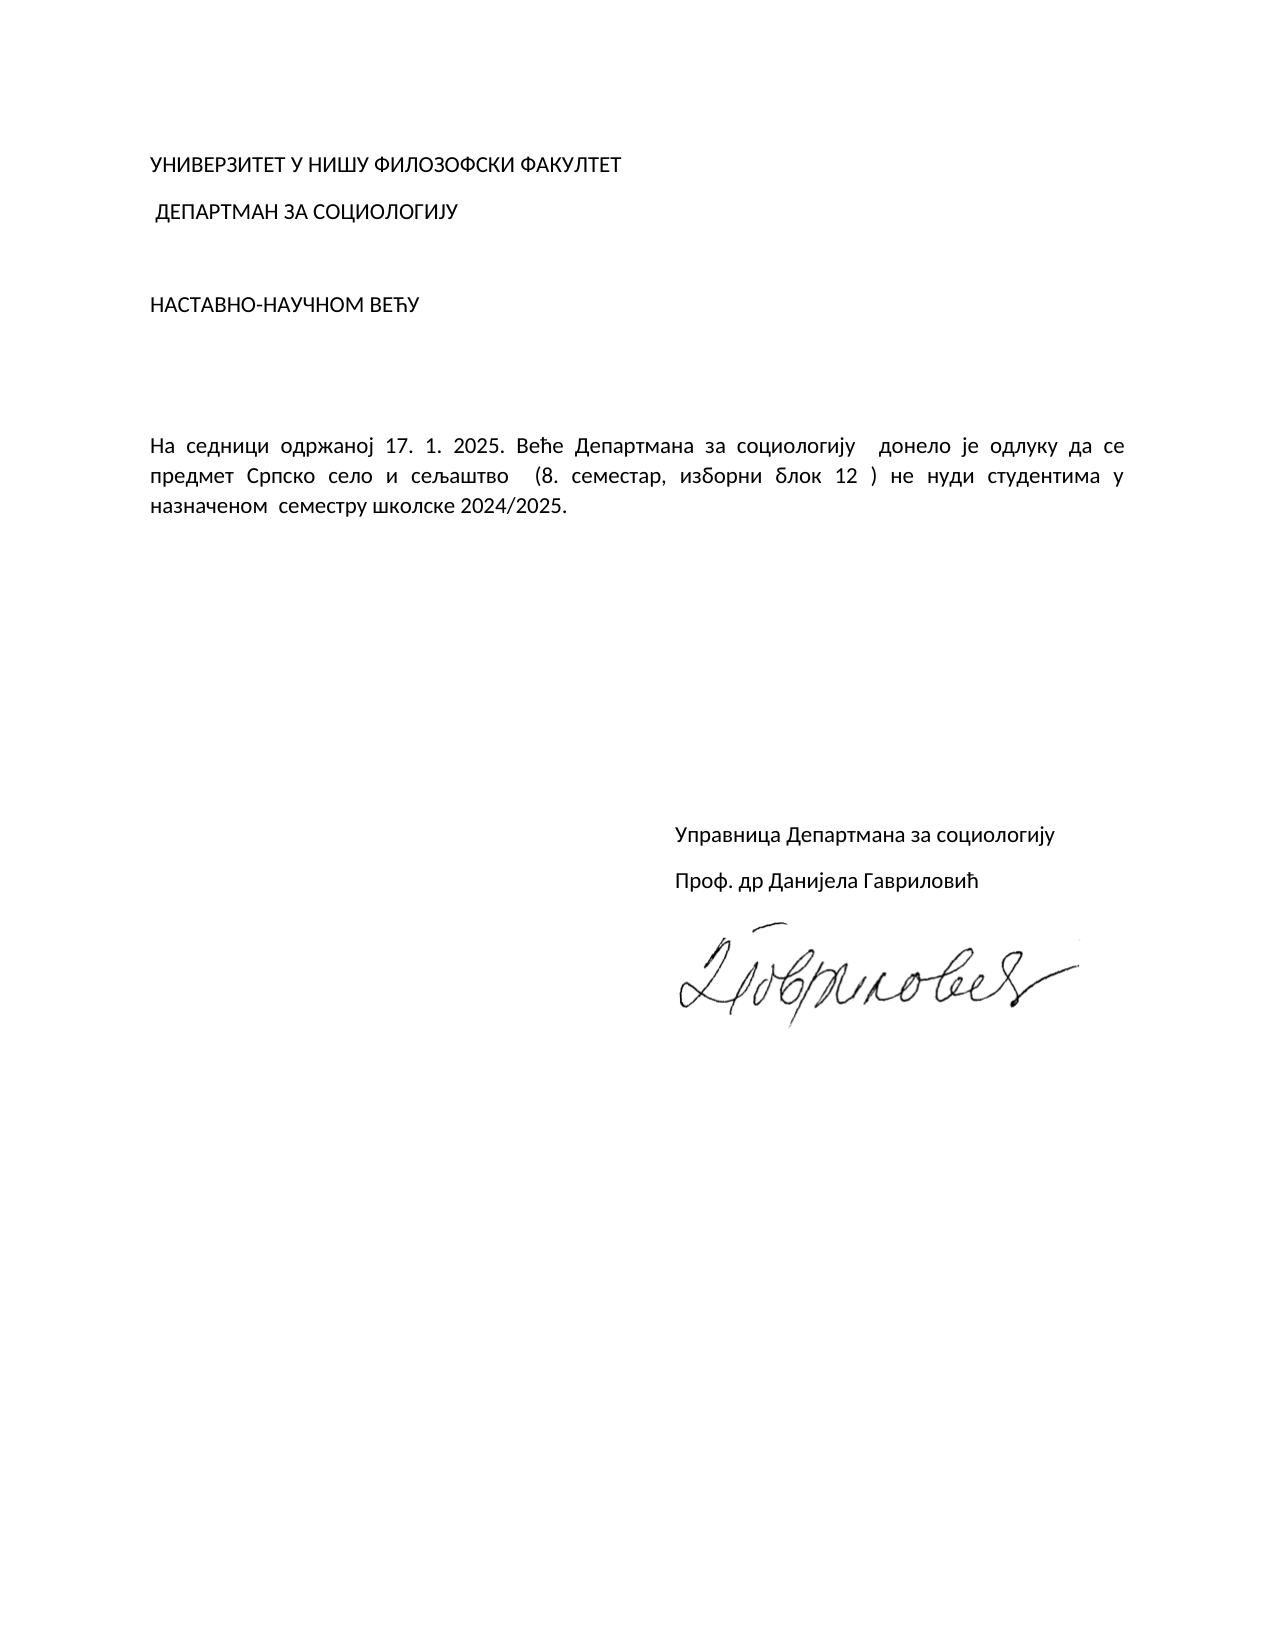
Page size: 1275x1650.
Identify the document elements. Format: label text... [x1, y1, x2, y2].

text На седници одржаној 17. 1. 2025. Веће Департмана за социологију донело је одлуку да се предмет Српско село и сељаштво (8. семестар, изборни блок 12 ) не нуди студентима у назначеном семестру школске 2024/2025. [150, 431, 1125, 520]
text Управница Департмана за социологију [150, 820, 1125, 848]
picture [675, 913, 1080, 1047]
text Проф. др Данијела Гавриловић [675, 867, 1125, 895]
text ДЕПАРТМАН ЗА СОЦИОЛОГИЈУ [150, 197, 1125, 225]
text УНИВЕРЗИТЕТ У НИШУ ФИЛОЗОФСКИ ФАКУЛТЕТ [150, 150, 1125, 178]
text НАСТАВНО-НАУЧНОМ ВЕЋУ [150, 291, 1125, 319]
